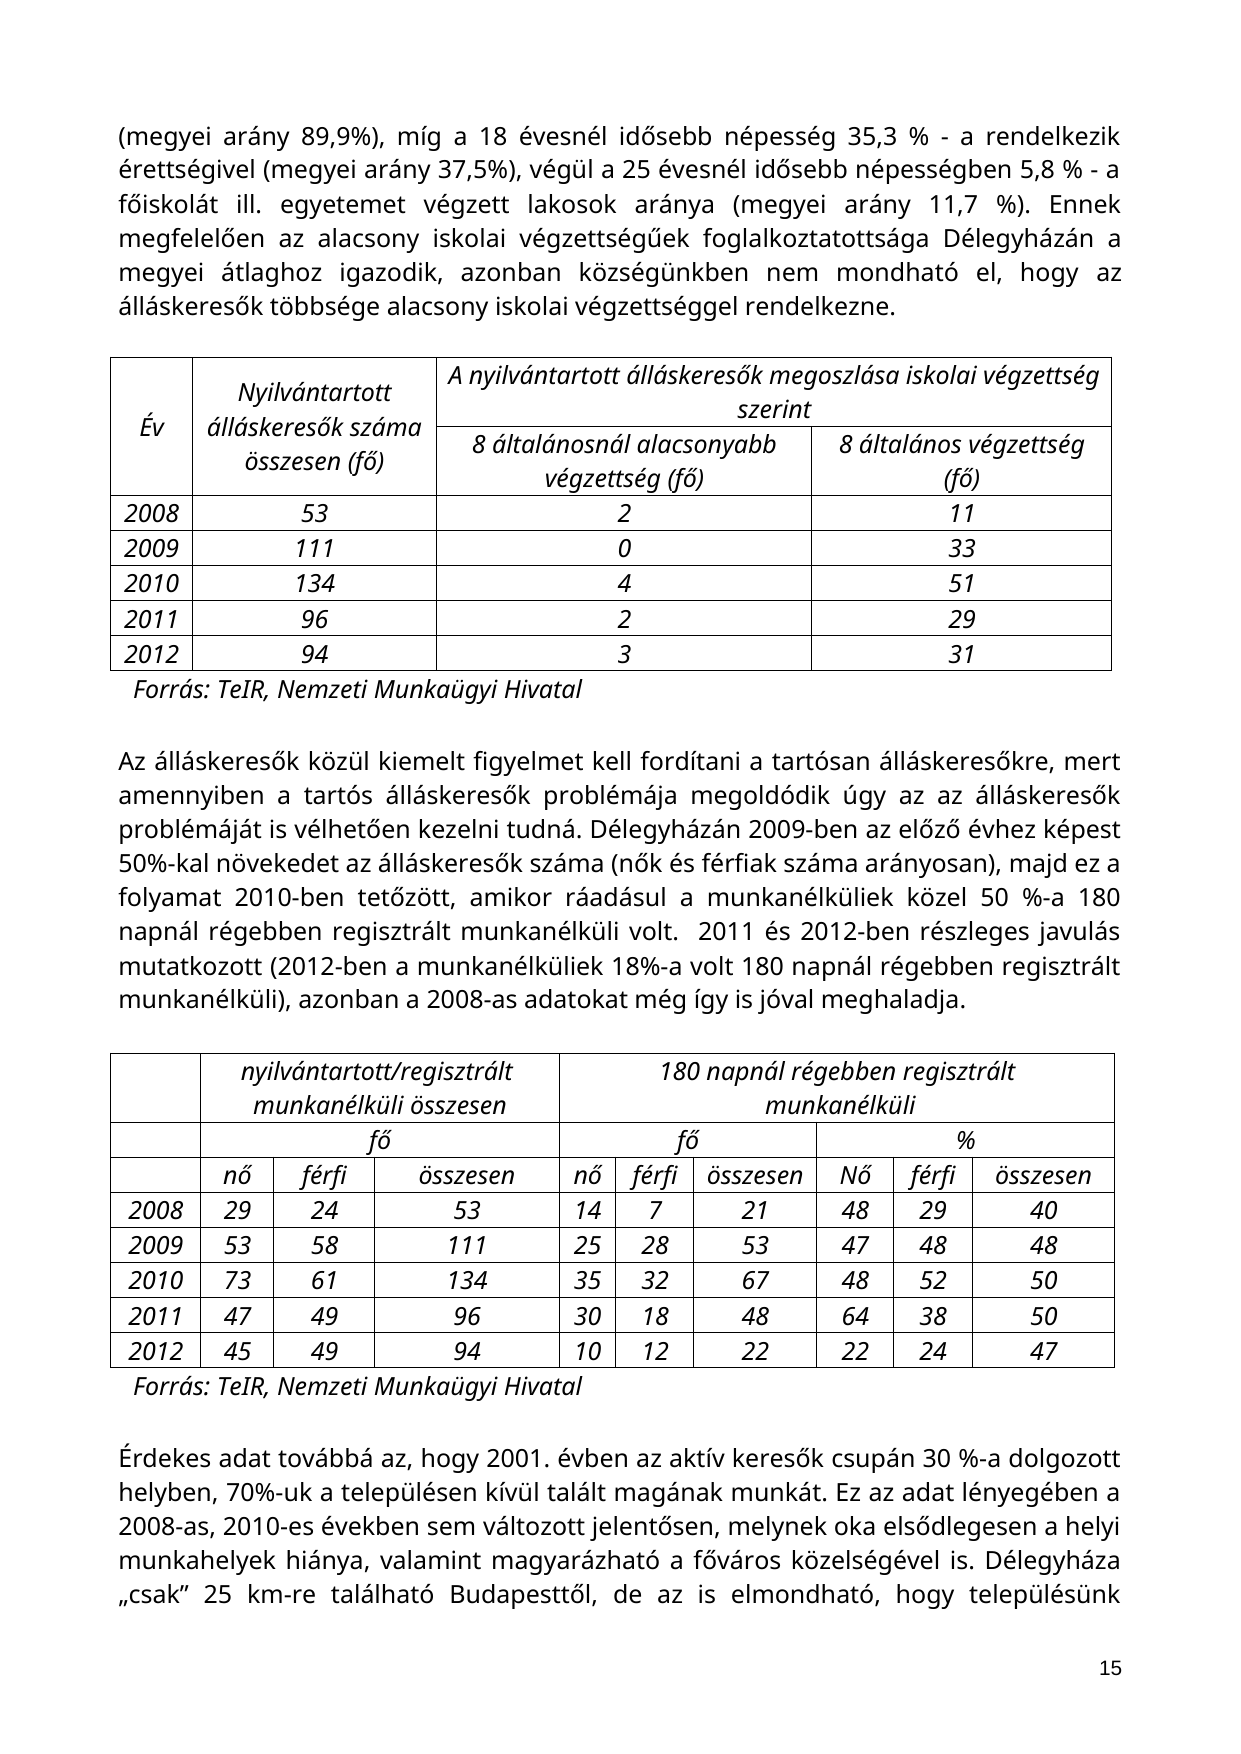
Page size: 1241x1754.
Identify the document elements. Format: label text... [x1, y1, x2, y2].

table_cell 33 [812, 531, 1111, 565]
table_cell összesen [375, 1158, 559, 1192]
table_cell 8 általános végzettség (fő) [812, 427, 1111, 495]
table_cell 32 [616, 1263, 693, 1297]
table_cell 111 [375, 1228, 559, 1262]
table_cell 2010 [111, 1263, 200, 1297]
table_cell 2010 [111, 566, 192, 600]
table_cell 8 általánosnál alacsonyabb végzettség (fő) [437, 427, 811, 495]
table_cell Nő [817, 1158, 893, 1192]
table_cell 22 [694, 1333, 816, 1367]
table_cell 38 [894, 1298, 972, 1332]
table_cell 73 [201, 1263, 273, 1297]
table_cell 22 [817, 1333, 893, 1367]
table_cell 2008 [111, 496, 192, 530]
table_cell nő [560, 1158, 615, 1192]
table_cell 50 [973, 1298, 1114, 1332]
table_cell [111, 1123, 200, 1157]
table_header Nyilvántartott álláskeresők száma összesen (fő) [193, 358, 436, 495]
table_cell 53 [694, 1228, 816, 1262]
table_cell férfi [274, 1158, 374, 1192]
table_cell nő [201, 1158, 273, 1192]
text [118, 1441, 1122, 1611]
table_cell 25 [560, 1228, 615, 1262]
table_cell 49 [274, 1298, 374, 1332]
table_cell 61 [274, 1263, 374, 1297]
table_cell 4 [437, 566, 811, 600]
table_cell 50 [973, 1263, 1114, 1297]
table_cell 21 [694, 1193, 816, 1227]
table_cell összesen [694, 1158, 816, 1192]
table_cell 2011 [111, 601, 192, 635]
table_cell 94 [375, 1333, 559, 1367]
table_cell [111, 1158, 200, 1192]
text Az álláskeresők közül kiemelt figyelmet kell fordítani a tartósan álláskeresőkre, mert amennyiben a tartós álláskeresők problémája megoldódik úgy az az álláskeresők problémáját is vélhetően kezelni tudná. Délegyházán 2009-ben az előző évhez képest 50%-kal növekedet az álláskeresők száma (nők és férfiak száma arányosan), majd ez a folyamat 2010-ben tetőzött, amikor ráadásul a munkanélküliek közel 50 %-a 180 napnál régebben regisztrált munkanélküli volt. 2011 és 2012-ben részleges javulás mutatkozott (2012-ben a munkanélküliek 18%-a volt 180 napnál régebben regisztrált munkanélküli), azonban a 2008-as adatokat még így is jóval meghaladja. [118, 744, 1122, 1016]
table_cell fő [201, 1123, 559, 1157]
table_cell 29 [894, 1193, 972, 1227]
table_cell 96 [193, 601, 436, 635]
table_cell 3 [437, 636, 811, 670]
table_cell 2 [437, 601, 811, 635]
table_cell 2 [437, 496, 811, 530]
table_cell 28 [616, 1228, 693, 1262]
table_cell összesen [973, 1158, 1114, 1192]
table_cell 2012 [111, 636, 192, 670]
table_cell 10 [560, 1333, 615, 1367]
table_cell férfi [616, 1158, 693, 1192]
table_cell % [817, 1123, 1114, 1157]
table_cell 48 [817, 1193, 893, 1227]
table_cell 48 [894, 1228, 972, 1262]
table_header 180 napnál régebben regisztrált munkanélküli [560, 1054, 1114, 1122]
table_header nyilvántartott/regisztrált munkanélküli összesen [201, 1054, 559, 1122]
table_cell 67 [694, 1263, 816, 1297]
table_cell 48 [817, 1263, 893, 1297]
table_cell 58 [274, 1228, 374, 1262]
table_cell 49 [274, 1333, 374, 1367]
table_header [111, 1054, 200, 1122]
table_header A nyilvántartott álláskeresők megoszlása iskolai végzettség szerint [437, 358, 1111, 426]
table_cell 48 [694, 1298, 816, 1332]
table_cell 48 [973, 1228, 1114, 1262]
table_cell 53 [375, 1193, 559, 1227]
table_cell 11 [812, 496, 1111, 530]
table_cell 96 [375, 1298, 559, 1332]
table_cell 111 [193, 531, 436, 565]
table_cell 53 [201, 1228, 273, 1262]
table_cell 14 [560, 1193, 615, 1227]
table_cell 29 [812, 601, 1111, 635]
table_cell 47 [973, 1333, 1114, 1367]
table_cell 94 [193, 636, 436, 670]
table_cell 18 [616, 1298, 693, 1332]
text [118, 118, 1122, 322]
table_cell 2011 [111, 1298, 200, 1332]
table_cell 47 [201, 1298, 273, 1332]
table_cell 30 [560, 1298, 615, 1332]
table_cell 0 [437, 531, 811, 565]
table_cell 52 [894, 1263, 972, 1297]
table_cell 7 [616, 1193, 693, 1227]
table_cell 64 [817, 1298, 893, 1332]
table_cell 51 [812, 566, 1111, 600]
table_cell 12 [616, 1333, 693, 1367]
table_cell 24 [894, 1333, 972, 1367]
table_cell 2012 [111, 1333, 200, 1367]
text Forrás: TeIR, Nemzeti Munkaügyi Hivatal [118, 671, 1122, 706]
table_cell 45 [201, 1333, 273, 1367]
table_cell 2008 [111, 1193, 200, 1227]
table_header Év [111, 358, 192, 495]
table_cell 134 [375, 1263, 559, 1297]
table_cell 24 [274, 1193, 374, 1227]
table_cell 134 [193, 566, 436, 600]
table_cell 53 [193, 496, 436, 530]
table_cell 35 [560, 1263, 615, 1297]
table_cell férfi [894, 1158, 972, 1192]
table_cell 29 [201, 1193, 273, 1227]
text Forrás: TeIR, Nemzeti Munkaügyi Hivatal [118, 1368, 1122, 1402]
table_cell 2009 [111, 1228, 200, 1262]
table_cell 47 [817, 1228, 893, 1262]
table_cell 2009 [111, 531, 192, 565]
table_cell 40 [973, 1193, 1114, 1227]
table_cell fő [560, 1123, 816, 1157]
table_cell 31 [812, 636, 1111, 670]
